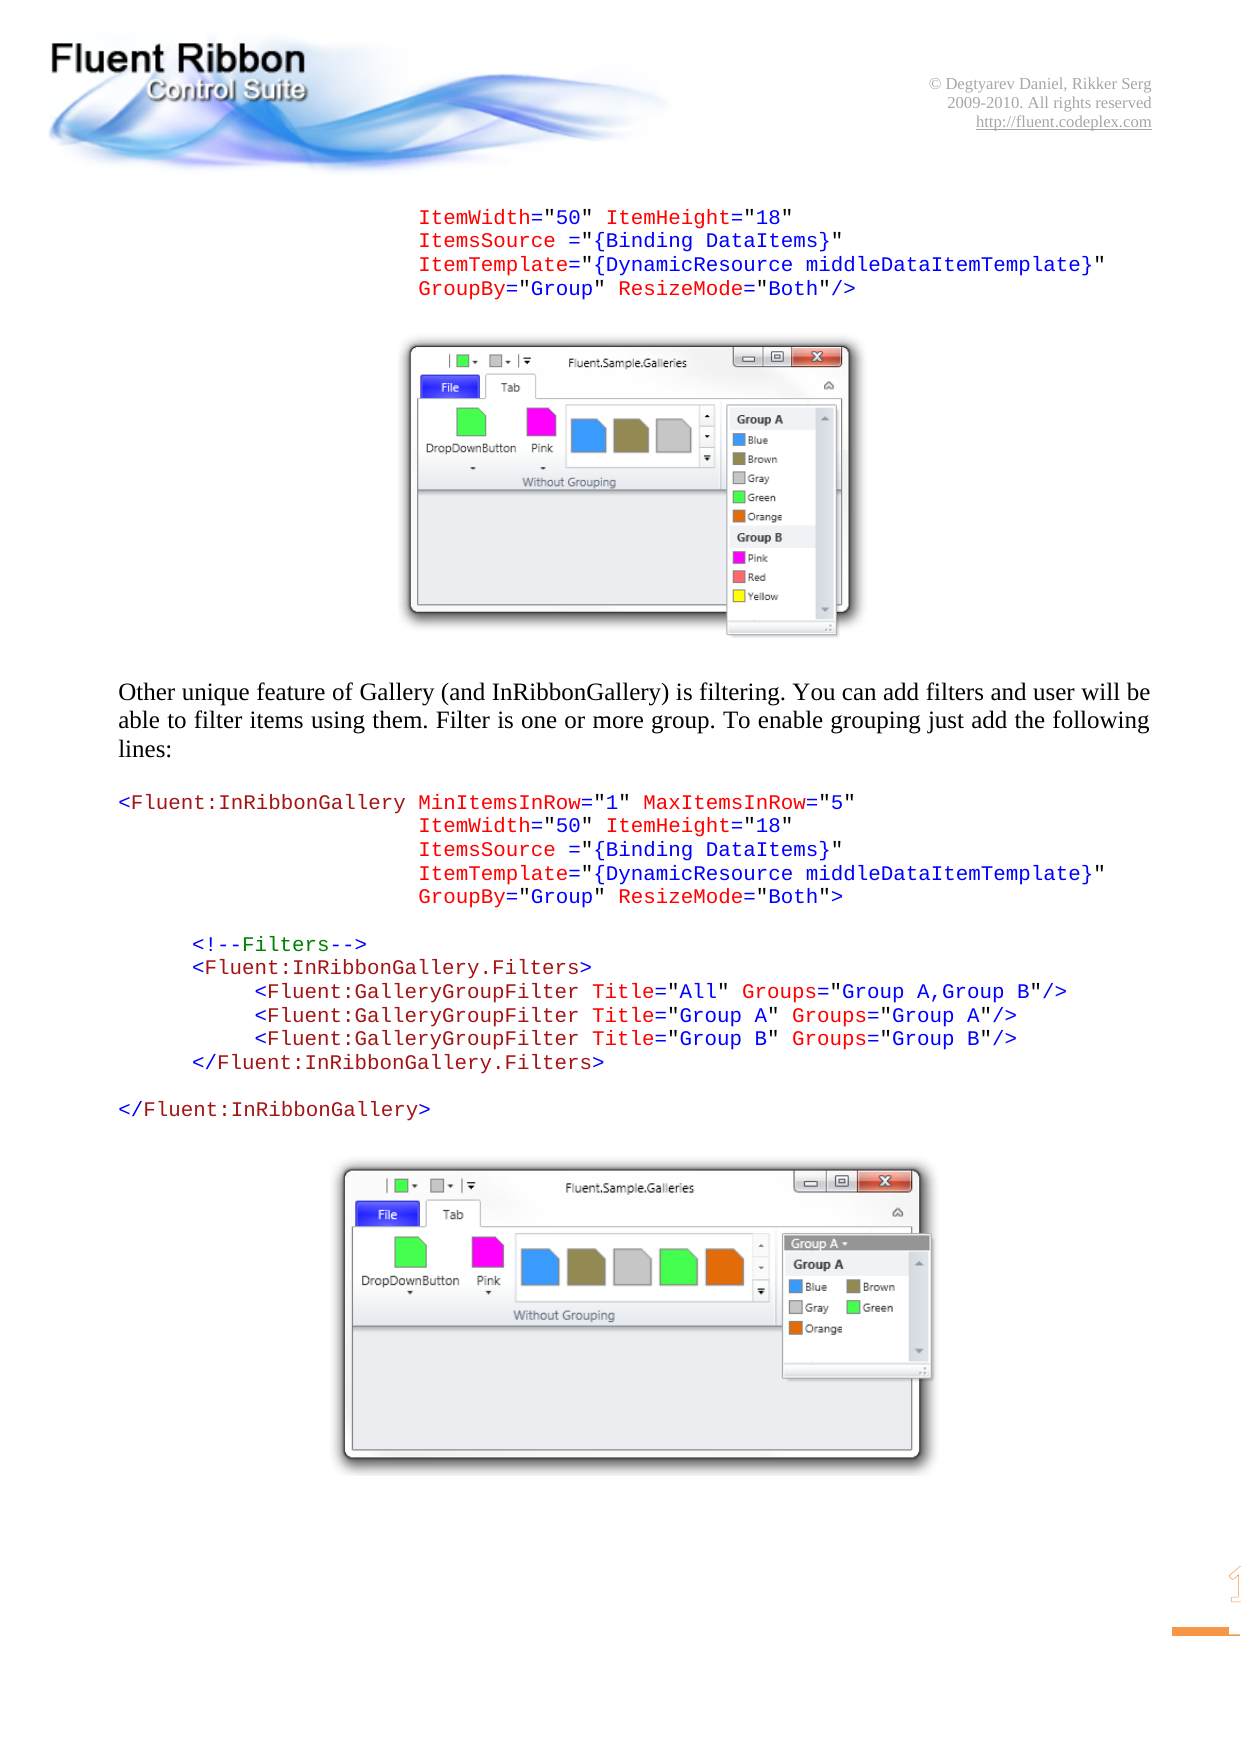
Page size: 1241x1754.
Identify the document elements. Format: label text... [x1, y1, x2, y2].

picture [330, 1151, 940, 1476]
picture [43, 28, 675, 181]
text <Fluent:InRibbonGallery.Filters> [192, 957, 1152, 981]
text </Fluent:InRibbonGallery> [118, 1099, 1152, 1123]
text ItemTemplate="{DynamicResource middleDataItemTemplate}" [118, 863, 1152, 886]
text <!--Filters--> [192, 934, 1152, 957]
picture [397, 330, 873, 649]
text Other unique feature of Gallery (and InRibbonGallery) is filtering. You can add filters and user will be able to filter items using them. Filter is one or more group. To enable grouping just add the following lines: [118, 677, 1152, 763]
text GroupBy="Group" ResizeMode="Both"> [118, 886, 1152, 910]
text <Fluent:GalleryGroupFilter Title="All" Groups="Group A,Group B"/> [192, 981, 1152, 1005]
text ItemWidth="50" ItemHeight="18" [118, 207, 1152, 230]
text <Fluent:InRibbonGallery MinItemsInRow="1" MaxItemsInRow="5" [118, 792, 1152, 816]
text GroupBy="Group" ResizeMode="Both"/> [118, 278, 1152, 301]
text ItemsSource ="{Binding DataItems}" [118, 230, 1152, 254]
text <Fluent:GalleryGroupFilter Title="Group A" Groups="Group A"/> [192, 1005, 1152, 1028]
text ItemsSource ="{Binding DataItems}" [118, 839, 1152, 863]
text <Fluent:GalleryGroupFilter Title="Group B" Groups="Group B"/> [192, 1028, 1152, 1052]
text </Fluent:InRibbonGallery.Filters> [192, 1052, 1152, 1076]
text ItemTemplate="{DynamicResource middleDataItemTemplate}" [118, 254, 1152, 278]
text ItemWidth="50" ItemHeight="18" [118, 816, 1152, 839]
